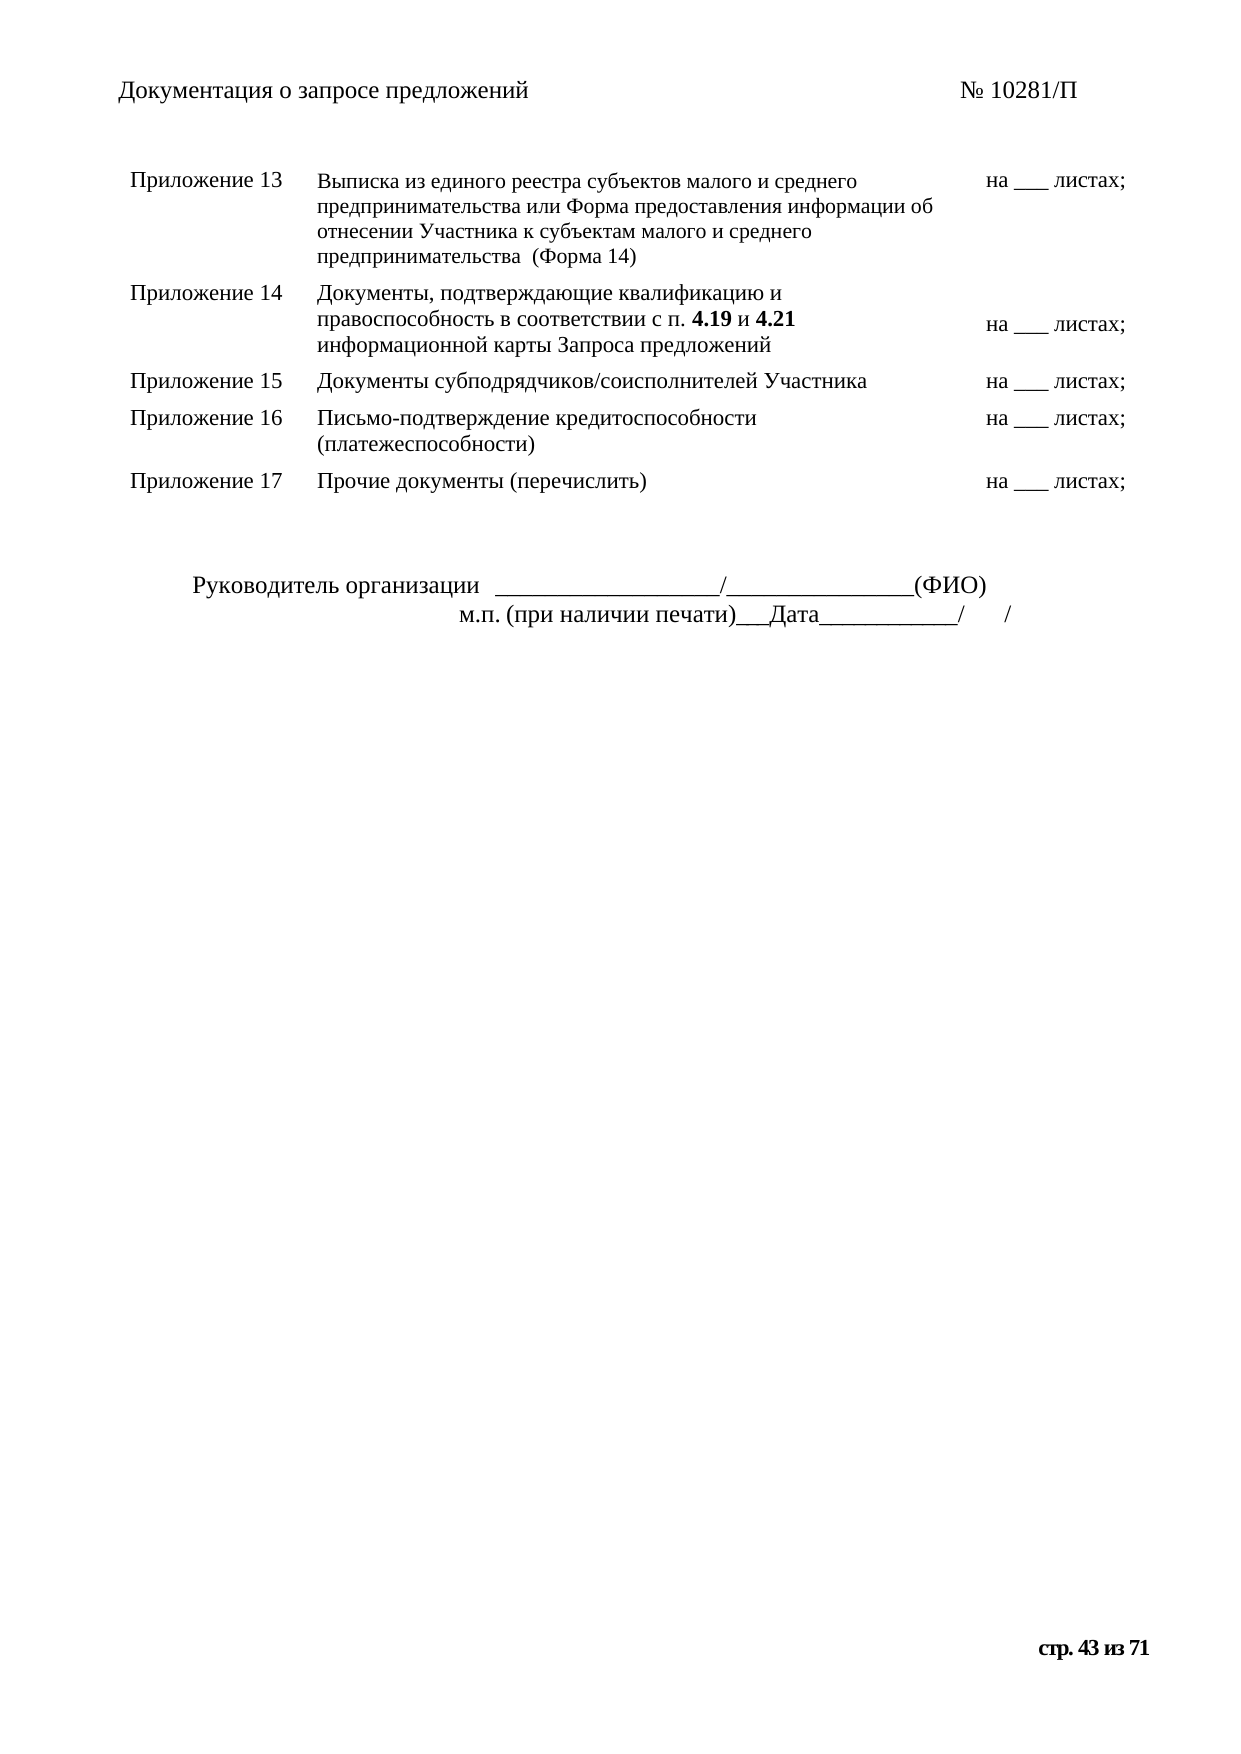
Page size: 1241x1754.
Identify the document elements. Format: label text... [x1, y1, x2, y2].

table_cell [107, 133, 306, 273]
text м.п. (при наличии печати) Дата / / [385, 599, 1152, 627]
table_cell Документы, подтверждающие квалификацию и правоспособность в соответствии с п. 4.19 и 4.21 информационной карты Запроса предложений [306, 274, 974, 363]
table_cell Письмо-подтверждение кредитоспособности (платежеспособности) [306, 399, 974, 462]
table_cell Документы субподрядчиков/соисполнителей Участника [306, 363, 974, 399]
table_cell на ___ листах; [975, 363, 1152, 399]
table_cell Приложение 14 [107, 274, 306, 363]
table_cell Прочие документы (перечислить) [306, 462, 974, 498]
table_cell Приложение 15 [107, 363, 306, 399]
table_cell Приложение 17 [107, 462, 306, 498]
text Руководитель организации /_______________(ФИО) [118, 570, 1152, 599]
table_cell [306, 133, 974, 273]
table_cell Приложение 16 [107, 399, 306, 462]
table_cell на ___ листах; [975, 274, 1152, 363]
table_cell на ___ листах; [975, 399, 1152, 462]
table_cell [975, 133, 1152, 273]
table_cell на ___ листах; [975, 462, 1152, 498]
